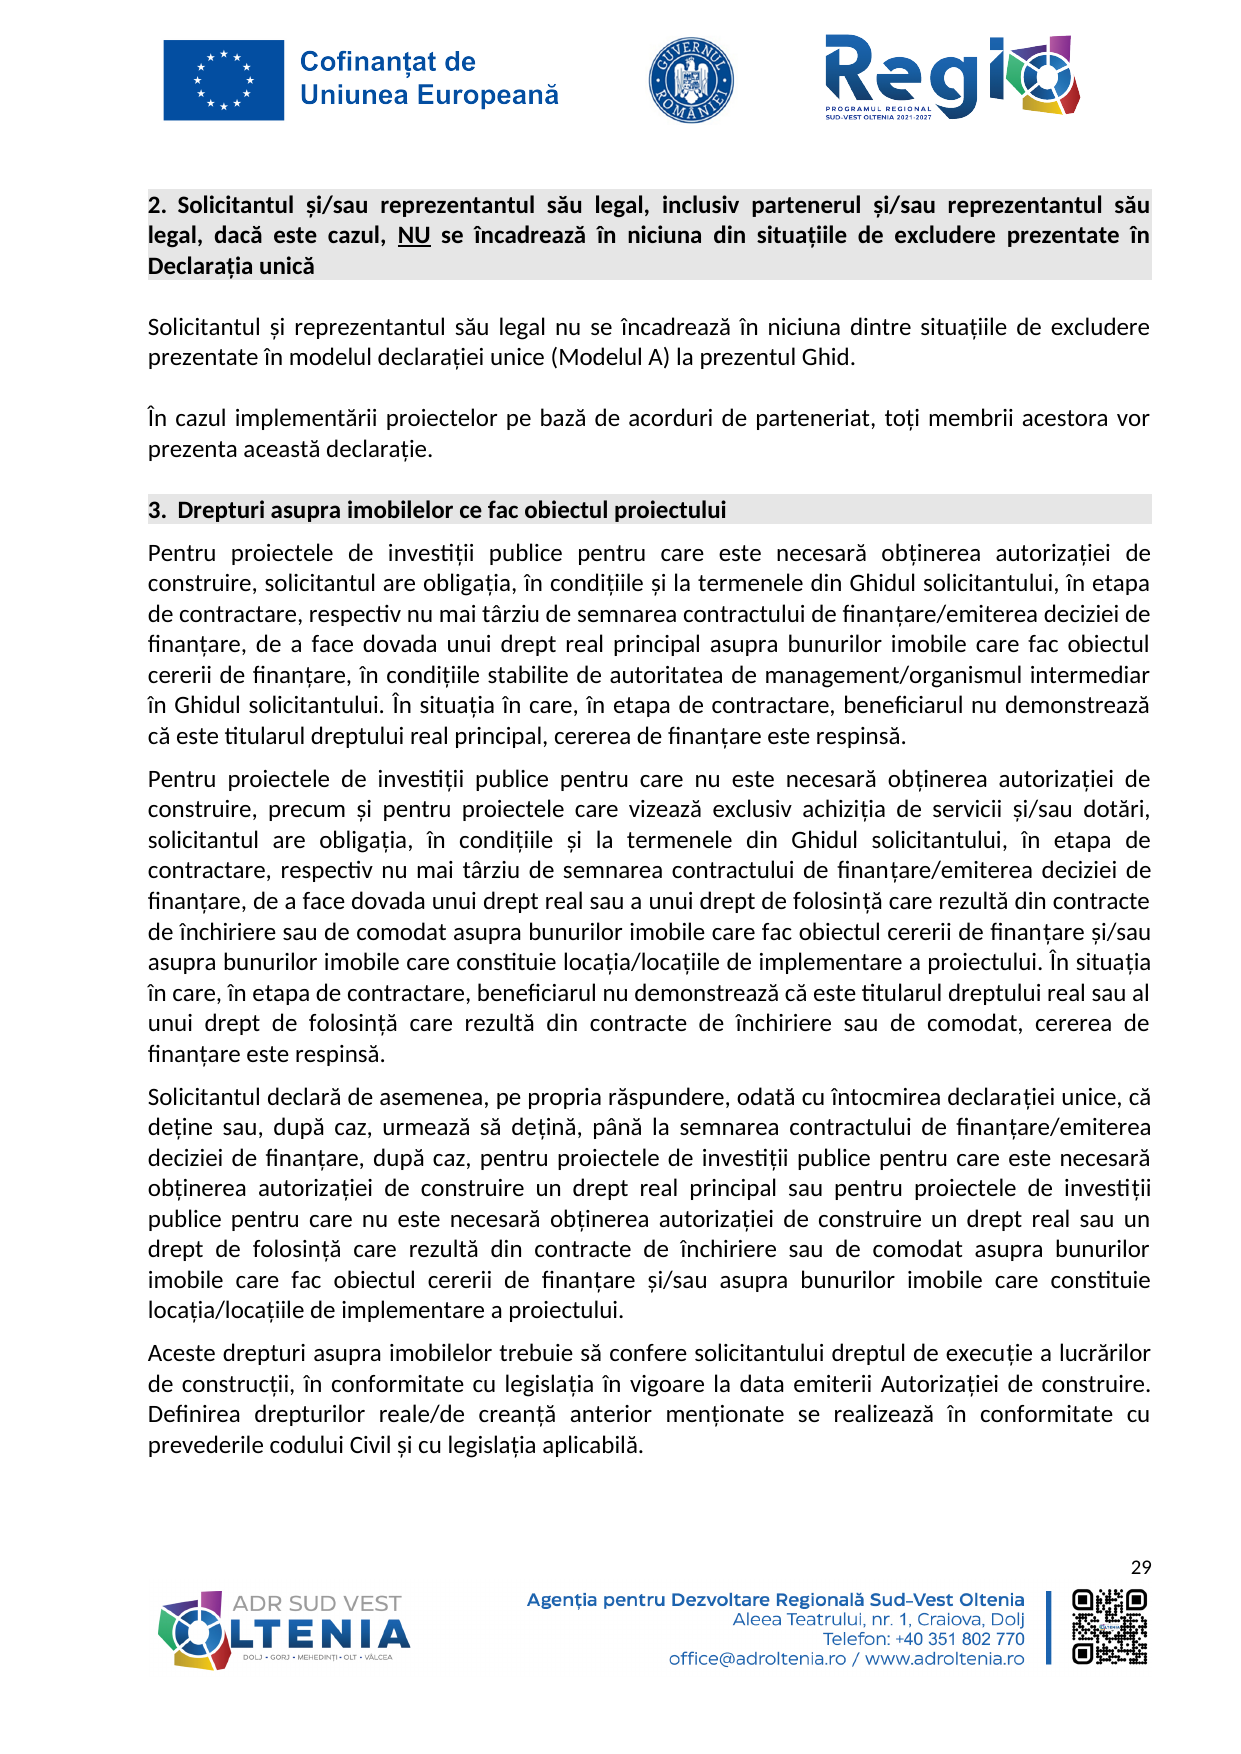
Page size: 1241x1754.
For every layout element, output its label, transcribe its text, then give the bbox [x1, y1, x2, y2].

list Drepturi asupra imobilelor ce fac obiectul proiectului [148, 494, 1152, 524]
text Solicitantul declară de asemenea, pe propria răspundere, odată cu întocmirea declaraţiei unice, că deţine sau, după caz, urmează să deţină, până la semnarea contractului de finanţare/emiterea deciziei de finanţare, după caz, pentru proiectele de investiţii publice pentru care este necesară obţinerea autorizaţiei de construire un drept real principal sau pentru proiectele de investiţii publice pentru care nu este necesară obţinerea autorizaţiei de construire un drept real sau un drept de folosinţă care rezultă din contracte de închiriere sau de comodat asupra bunurilor imobile care fac obiectul cererii de finanţare şi/sau asupra bunurilor imobile care constituie locaţia/locaţiile de implementare a proiectului. [148, 1081, 1152, 1325]
text Pentru proiectele de investiţii publice pentru care nu este necesară obţinerea autorizaţiei de construire, precum şi pentru proiectele care vizează exclusiv achiziţia de servicii şi/sau dotări, solicitantul are obligaţia, în condiţiile şi la termenele din Ghidul solicitantului, în etapa de contractare, respectiv nu mai târziu de semnarea contractului de finanţare/emiterea deciziei de finanţare, de a face dovada unui drept real sau a unui drept de folosinţă care rezultă din contracte de închiriere sau de comodat asupra bunurilor imobile care fac obiectul cererii de finanţare şi/sau asupra bunurilor imobile care constituie locaţia/locaţiile de implementare a proiectului. În situaţia în care, în etapa de contractare, beneficiarul nu demonstrează că este titularul dreptului real sau al unui drept de folosinţă care rezultă din contracte de închiriere sau de comodat, cererea de finanţare este respinsă. [148, 763, 1152, 1068]
text Solicitantul și reprezentantul său legal nu se încadrează în niciuna dintre situațiile de excludere prezentate în modelul declarației unice (Modelul A) la prezentul Ghid. [148, 311, 1152, 372]
picture [158, 35, 561, 124]
text Aceste drepturi asupra imobilelor trebuie să confere solicitantului dreptul de execuţie a lucrărilor de construcţii, în conformitate cu legislaţia în vigoare la data emiterii Autorizaţiei de construire. Definirea drepturilor reale/de creanţă anterior menţionate se realizează în conformitate cu prevederile codului Civil și cu legislația aplicabilă. [148, 1337, 1152, 1459]
text Pentru proiectele de investiţii publice pentru care este necesară obţinerea autorizaţiei de construire, solicitantul are obligaţia, în condiţiile şi la termenele din Ghidul solicitantului, în etapa de contractare, respectiv nu mai târziu de semnarea contractului de finanţare/emiterea deciziei de finanţare, de a face dovada unui drept real principal asupra bunurilor imobile care fac obiectul cererii de finanţare, în condiţiile stabilite de autoritatea de management/organismul intermediar în Ghidul solicitantului. În situaţia în care, în etapa de contractare, beneficiarul nu demonstrează că este titularul dreptului real principal, cererea de finanţare este respinsă. [148, 537, 1152, 751]
picture [823, 33, 1082, 122]
picture [148, 1579, 1152, 1677]
picture [645, 35, 739, 125]
text În cazul implementării proiectelor pe bază de acorduri de parteneriat, toți membrii acestora vor prezenta această declarație. [148, 402, 1152, 463]
list Solicitantul şi/sau reprezentantul său legal, inclusiv partenerul şi/sau reprezentantul său legal, dacă este cazul, NU se încadrează în niciuna din situaţiile de excludere prezentate în Declarația unică [148, 189, 1152, 280]
